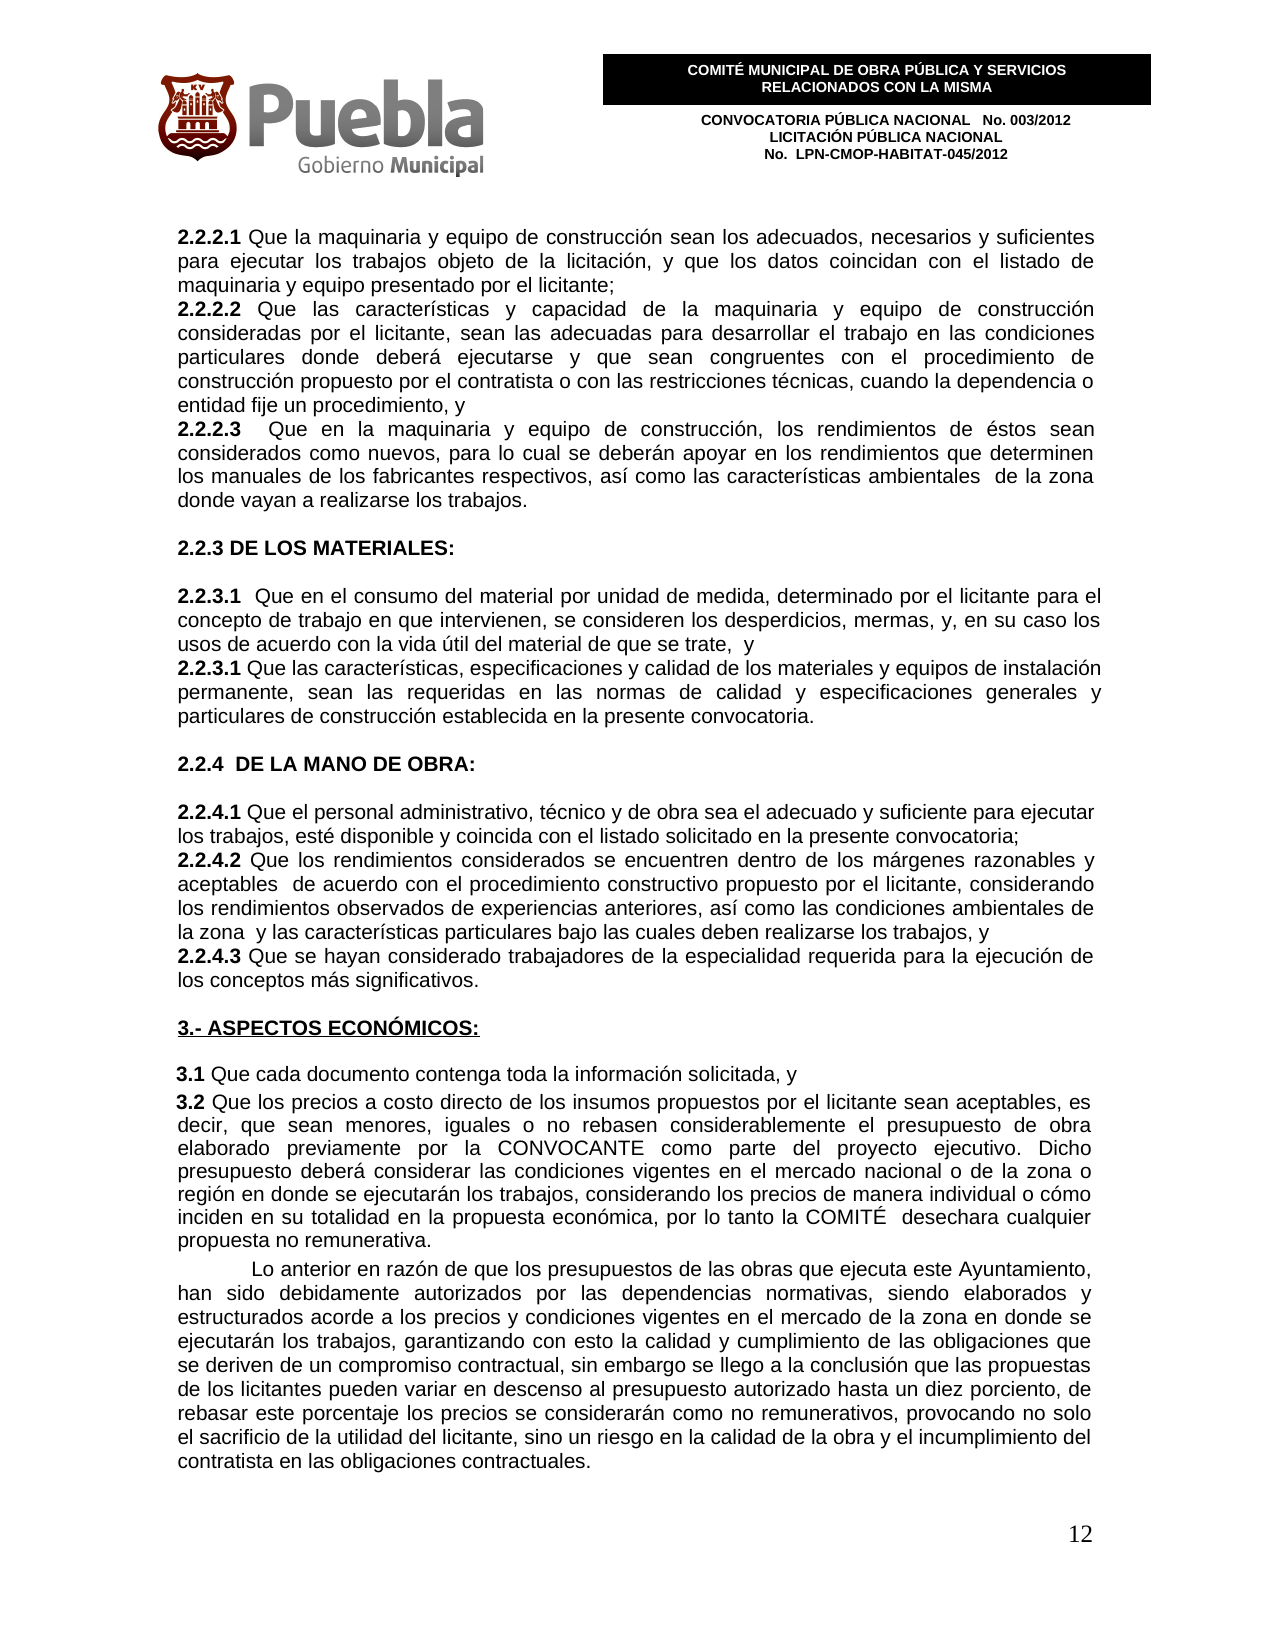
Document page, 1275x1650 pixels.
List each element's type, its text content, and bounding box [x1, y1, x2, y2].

text 2.2.4.1 Que el personal administrativo, técnico y de obra sea el adecuado y suficiente para ejecutar los trabajos, esté disponible y coincida con el listado solicitado en la presente convocatoria; [177, 800, 1096, 848]
text 2.2.3 DE LOS MATERIALES: [177, 536, 1176, 560]
text 2.2.4.3 Que se hayan considerado trabajadores de la especialidad requerida para la ejecución de los conceptos más significativos. [177, 943, 1096, 991]
text Lo anterior en razón de que los presupuestos de las obras que ejecuta este Ayuntamiento, han sido debidamente autorizados por las dependencias normativas, siendo elaborados y estructurados acorde a los precios y condiciones vigentes en el mercado de la zona en donde se ejecutarán los trabajos, garantizando con esto la calidad y cumplimiento de las obligaciones que se deriven de un compromiso contractual, sin embargo se llego a la conclusión que las propuestas de los licitantes pueden variar en descenso al presupuesto autorizado hasta un diez porciento, de rebasar este porcentaje los precios se considerarán como no remunerativos, provocando no solo el sacrificio de la utilidad del licitante, sino un riesgo en la calidad de la obra y el incumplimiento del contratista en las obligaciones contractuales. [177, 1257, 1093, 1473]
text 3.- ASPECTOS ECONÓMICOS: [177, 1015, 1176, 1039]
picture [158, 73, 484, 177]
text 2.2.2.2 Que las características y capacidad de la maquinaria y equipo de construcción consideradas por el licitante, sean las adecuadas para desarrollar el trabajo en las condiciones particulares donde deberá ejecutarse y que sean congruentes con el procedimiento de construcción propuesto por el contratista o con las restricciones técnicas, cuando la dependencia o entidad fije un procedimiento, y [177, 297, 1096, 416]
text 2.2.2.1 Que la maquinaria y equipo de construcción sean los adecuados, necesarios y suficientes para ejecutar los trabajos objeto de la licitación, y que los datos coincidan con el listado de maquinaria y equipo presentado por el licitante; [177, 225, 1096, 297]
text 2.2.4.2 Que los rendimientos considerados se encuentren dentro de los márgenes razonables y aceptables de acuerdo con el procedimiento constructivo propuesto por el licitante, considerando los rendimientos observados de experiencias anteriores, así como las condiciones ambientales de la zona y las características particulares bajo las cuales deben realizarse los trabajos, y [177, 848, 1096, 943]
text 2.2.3.1 Que en el consumo del material por unidad de medida, determinado por el licitante para el concepto de trabajo en que intervienen, se consideren los desperdicios, mermas, y, en su caso los usos de acuerdo con la vida útil del material de que se trate, y [177, 584, 1102, 656]
text 2.2.2.3 Que en la maquinaria y equipo de construcción, los rendimientos de éstos sean considerados como nuevos, para lo cual se deberán apoyar en los rendimientos que determinen los manuales de los fabricantes respectivos, así como las características ambientales de la zona donde vayan a realizarse los trabajos. [177, 416, 1096, 512]
text 3.1 Que cada documento contenga toda la información solicitada, y [176, 1063, 1093, 1086]
text 2.2.4 DE LA MANO DE OBRA: [177, 752, 1176, 776]
text 3.2 Que los precios a costo directo de los insumos propuestos por el licitante sean aceptables, es decir, que sean menores, iguales o no rebasen considerablemente el presupuesto de obra elaborado previamente por la CONVOCANTE como parte del proyecto ejecutivo. Dicho presupuesto deberá considerar las condiciones vigentes en el mercado nacional o de la zona o región en donde se ejecutarán los trabajos, considerando los precios de manera individual o cómo inciden en su totalidad en la propuesta económica, por lo tanto la COMITÉ desechara cualquier propuesta no remunerativa. [176, 1091, 1093, 1252]
text 2.2.3.1 Que las características, especificaciones y calidad de los materiales y equipos de instalación permanente, sean las requeridas en las normas de calidad y especificaciones generales y particulares de construcción establecida en la presente convocatoria. [177, 656, 1102, 728]
